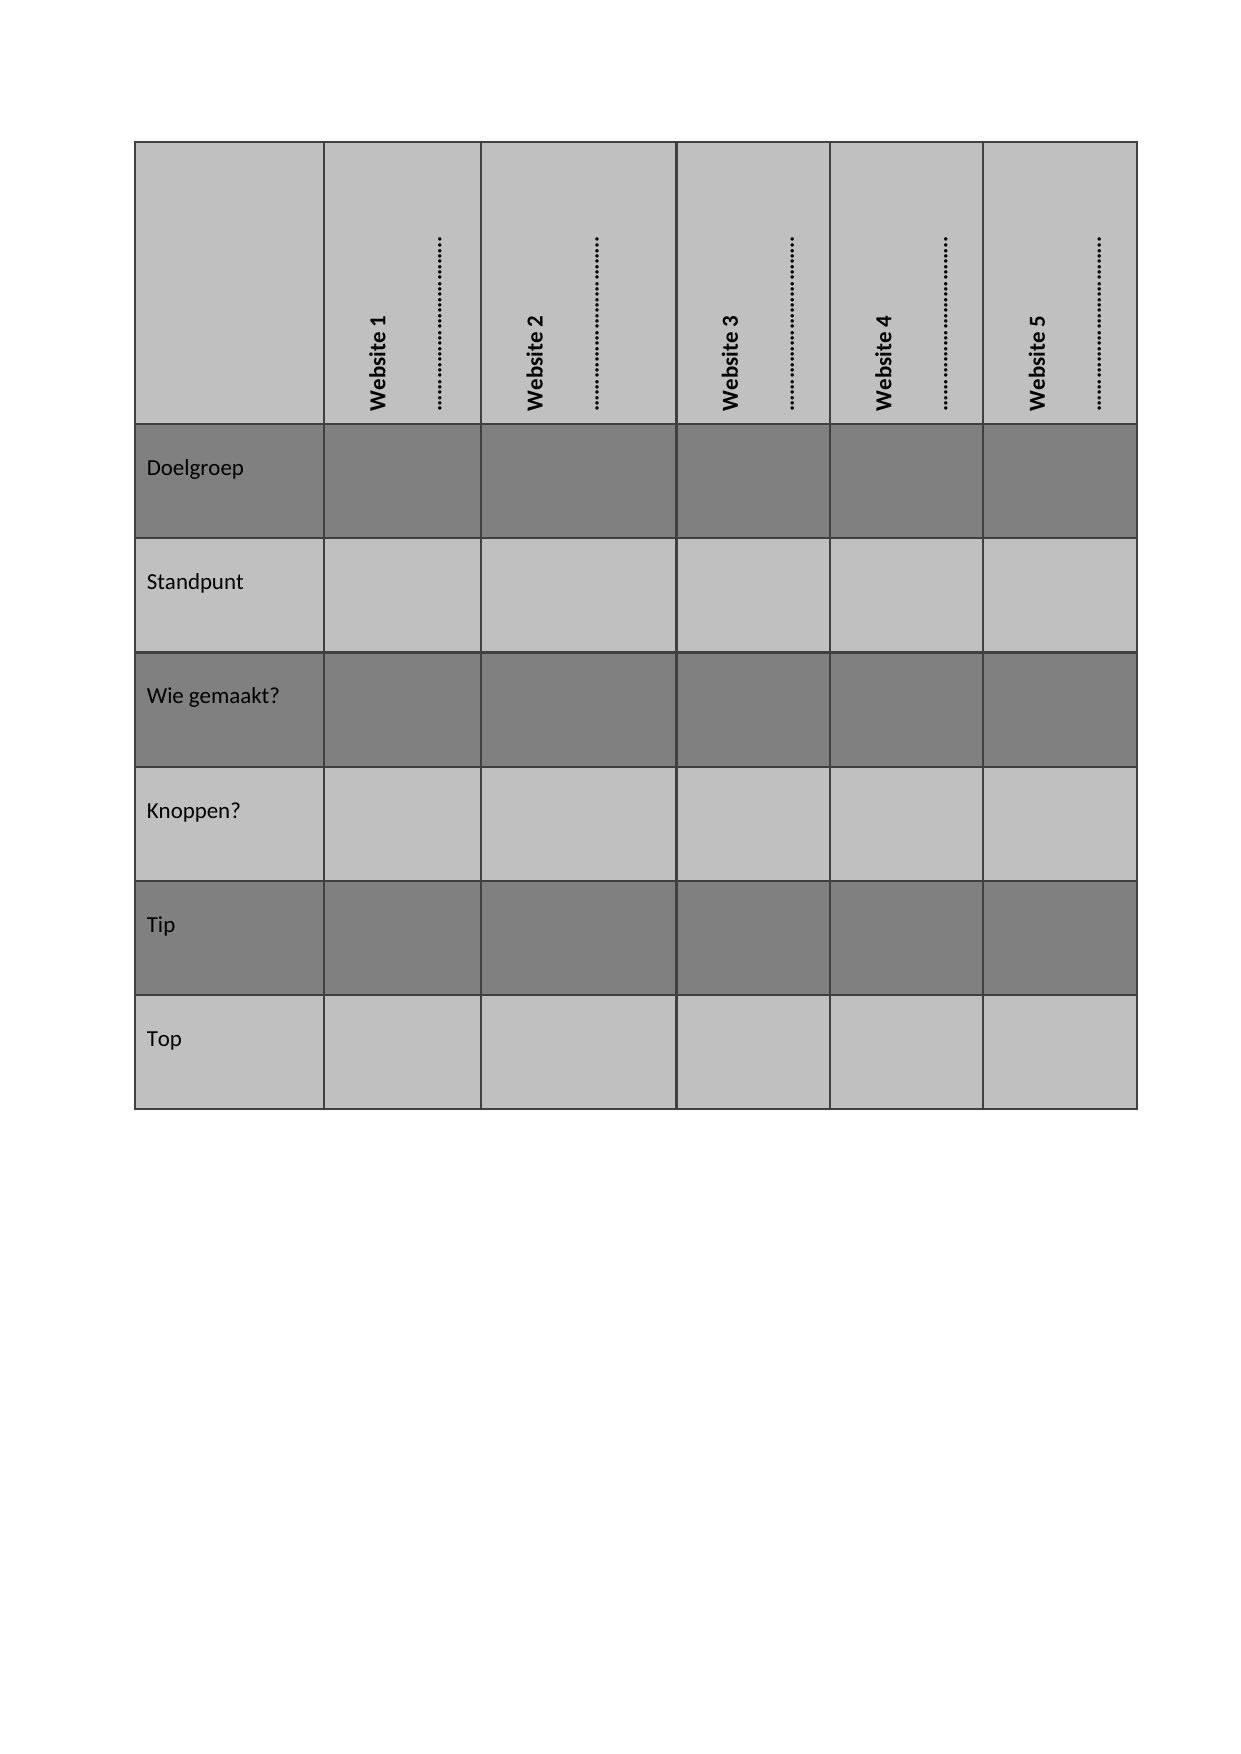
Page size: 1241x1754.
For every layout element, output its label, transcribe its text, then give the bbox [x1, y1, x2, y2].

table_cell [984, 425, 1136, 537]
table_cell Doelgroep [136, 425, 323, 537]
table_cell [831, 996, 982, 1108]
table_cell [482, 539, 675, 651]
table_cell Standpunt [136, 539, 323, 651]
table_cell [325, 882, 480, 994]
table_cell [325, 539, 480, 651]
table_cell [678, 425, 829, 537]
table_cell [984, 768, 1136, 880]
table_header Website 5 ………………………….. [984, 143, 1136, 423]
table_cell [831, 425, 982, 537]
table_cell [482, 654, 675, 766]
table_cell [984, 996, 1136, 1108]
table_cell [984, 654, 1136, 766]
table_header Website 2 ………………………….. [482, 143, 675, 423]
table_cell [325, 654, 480, 766]
table_cell [325, 768, 480, 880]
table_cell [678, 996, 829, 1108]
table_cell [325, 996, 480, 1108]
table_cell Wie gemaakt? [136, 654, 323, 766]
table_cell [482, 996, 675, 1108]
table_cell Top [136, 996, 323, 1108]
table_cell [831, 654, 982, 766]
table_header Website 4 ………………………….. [831, 143, 982, 423]
table_header Website 1 ………………………….. [325, 143, 480, 423]
table_cell [831, 539, 982, 651]
table_cell [678, 768, 829, 880]
table_cell [984, 539, 1136, 651]
table_cell [984, 882, 1136, 994]
table_cell Knoppen? [136, 768, 323, 880]
table_cell [678, 882, 829, 994]
table_cell Tip [136, 882, 323, 994]
table_cell [325, 425, 480, 537]
table_header [136, 143, 323, 423]
table_cell [482, 882, 675, 994]
table_cell [678, 539, 829, 651]
table_cell [678, 654, 829, 766]
table_cell [482, 768, 675, 880]
table_cell [482, 425, 675, 537]
table_header Website 3 ………………………….. [678, 143, 829, 423]
table_cell [831, 882, 982, 994]
table_cell [831, 768, 982, 880]
